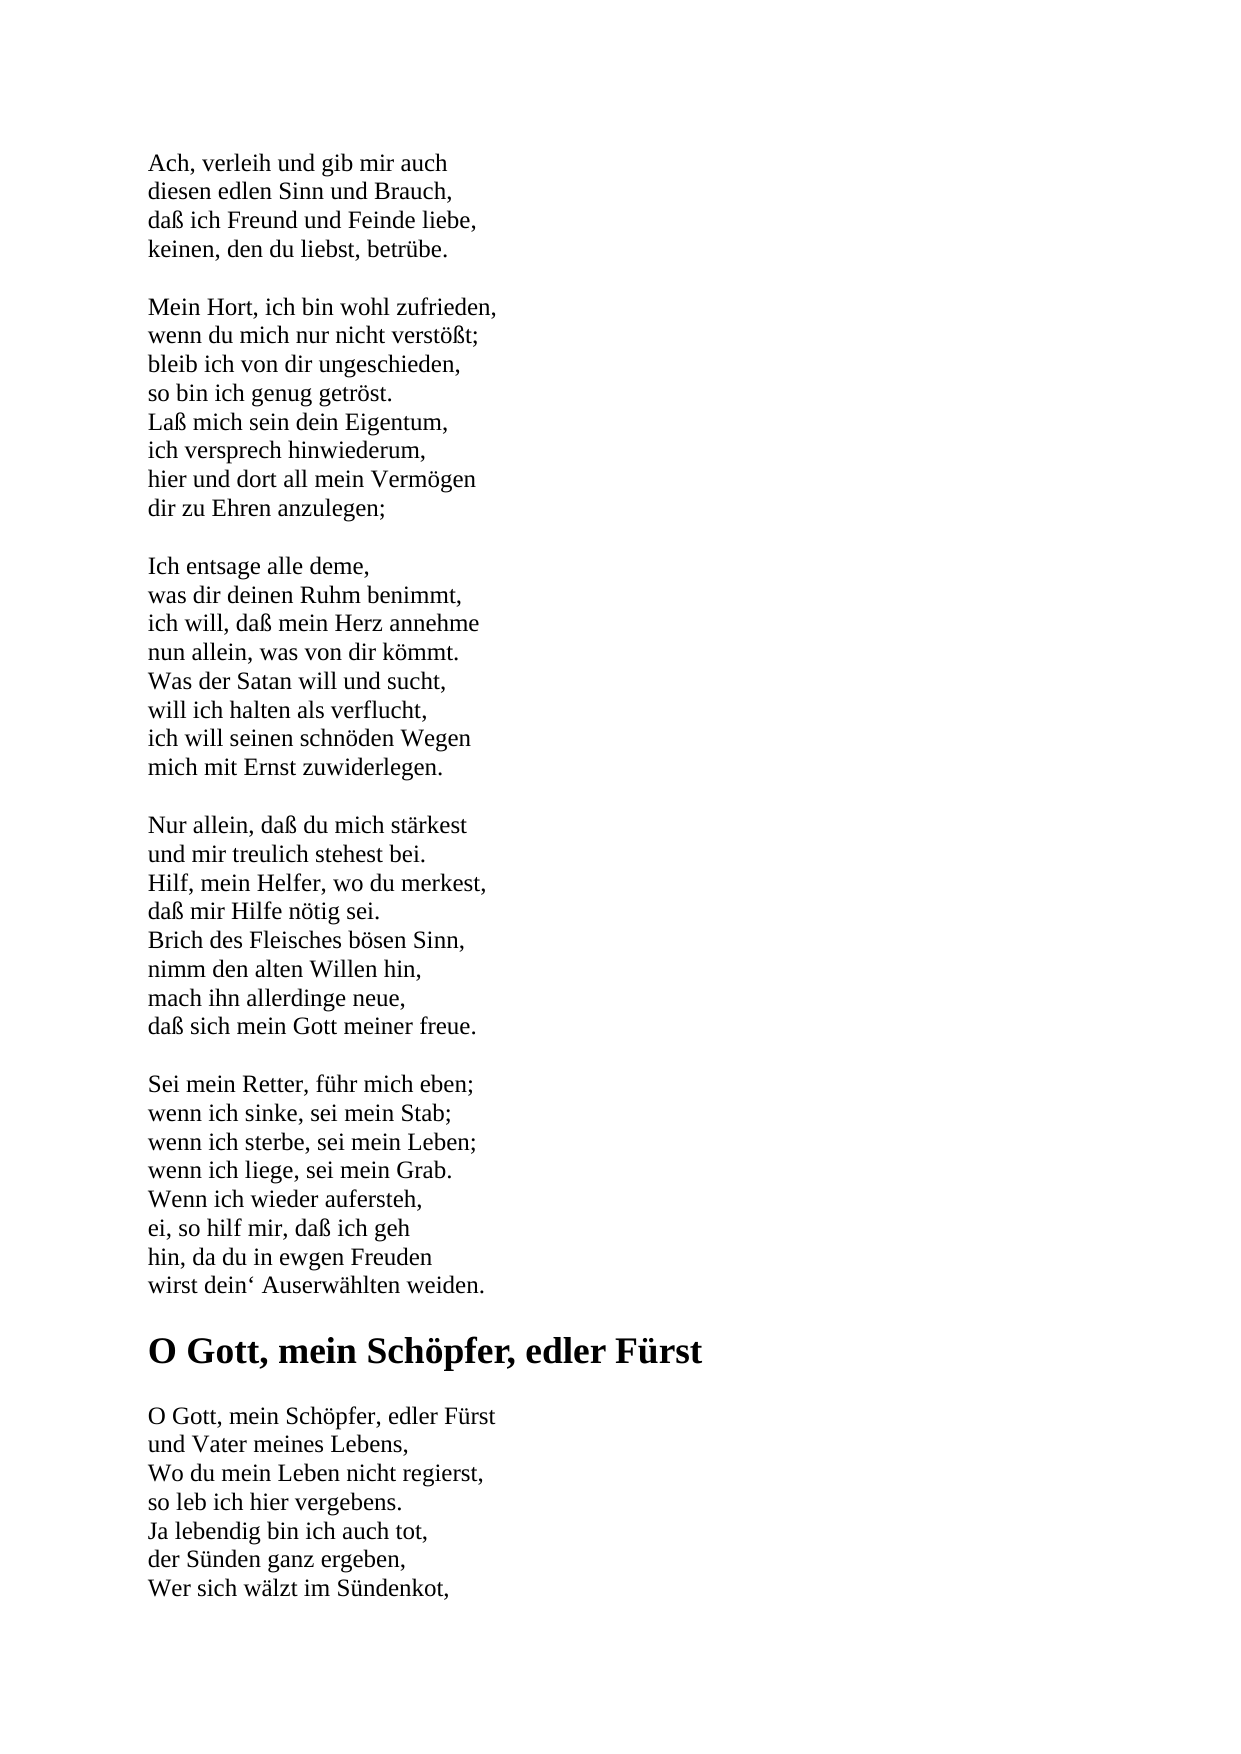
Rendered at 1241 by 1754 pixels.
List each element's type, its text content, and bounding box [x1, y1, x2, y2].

text Ich entsage alle deme, was dir deinen Ruhm benimmt, ich will, daß mein Herz annehme nun allein, was von dir kömmt. Was der Satan will und sucht, will ich halten als verflucht, ich will seinen schnöden Wegen mich mit Ernst zuwiderlegen. [148, 551, 1093, 781]
subtitle O Gott, mein Schöpfer, edler Fürst [148, 1328, 1093, 1372]
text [148, 148, 1093, 263]
text Sei mein Retter, führ mich eben; wenn ich sinke, sei mein Stab; wenn ich sterbe, sei mein Leben; wenn ich liege, sei mein Grab. Wenn ich wieder aufersteh, ei, so hilf mir, daß ich geh hin, da du in ewgen Freuden wirst dein‘ Auserwählten weiden. [148, 1069, 1093, 1299]
text Nur allein, daß du mich stärkest und mir treulich stehest bei. Hilf, mein Helfer, wo du merkest, daß mir Hilfe nötig sei. Brich des Fleisches bösen Sinn, nimm den alten Willen hin, mach ihn allerdinge neue, daß sich mein Gott meiner freue. [148, 810, 1093, 1040]
text Mein Hort, ich bin wohl zufrieden, wenn du mich nur nicht verstößt; bleib ich von dir ungeschieden, so bin ich genug getröst. Laß mich sein dein Eigentum, ich versprech hinwiederum, hier und dort all mein Vermögen dir zu Ehren anzulegen; [148, 292, 1093, 522]
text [148, 1401, 1093, 1602]
